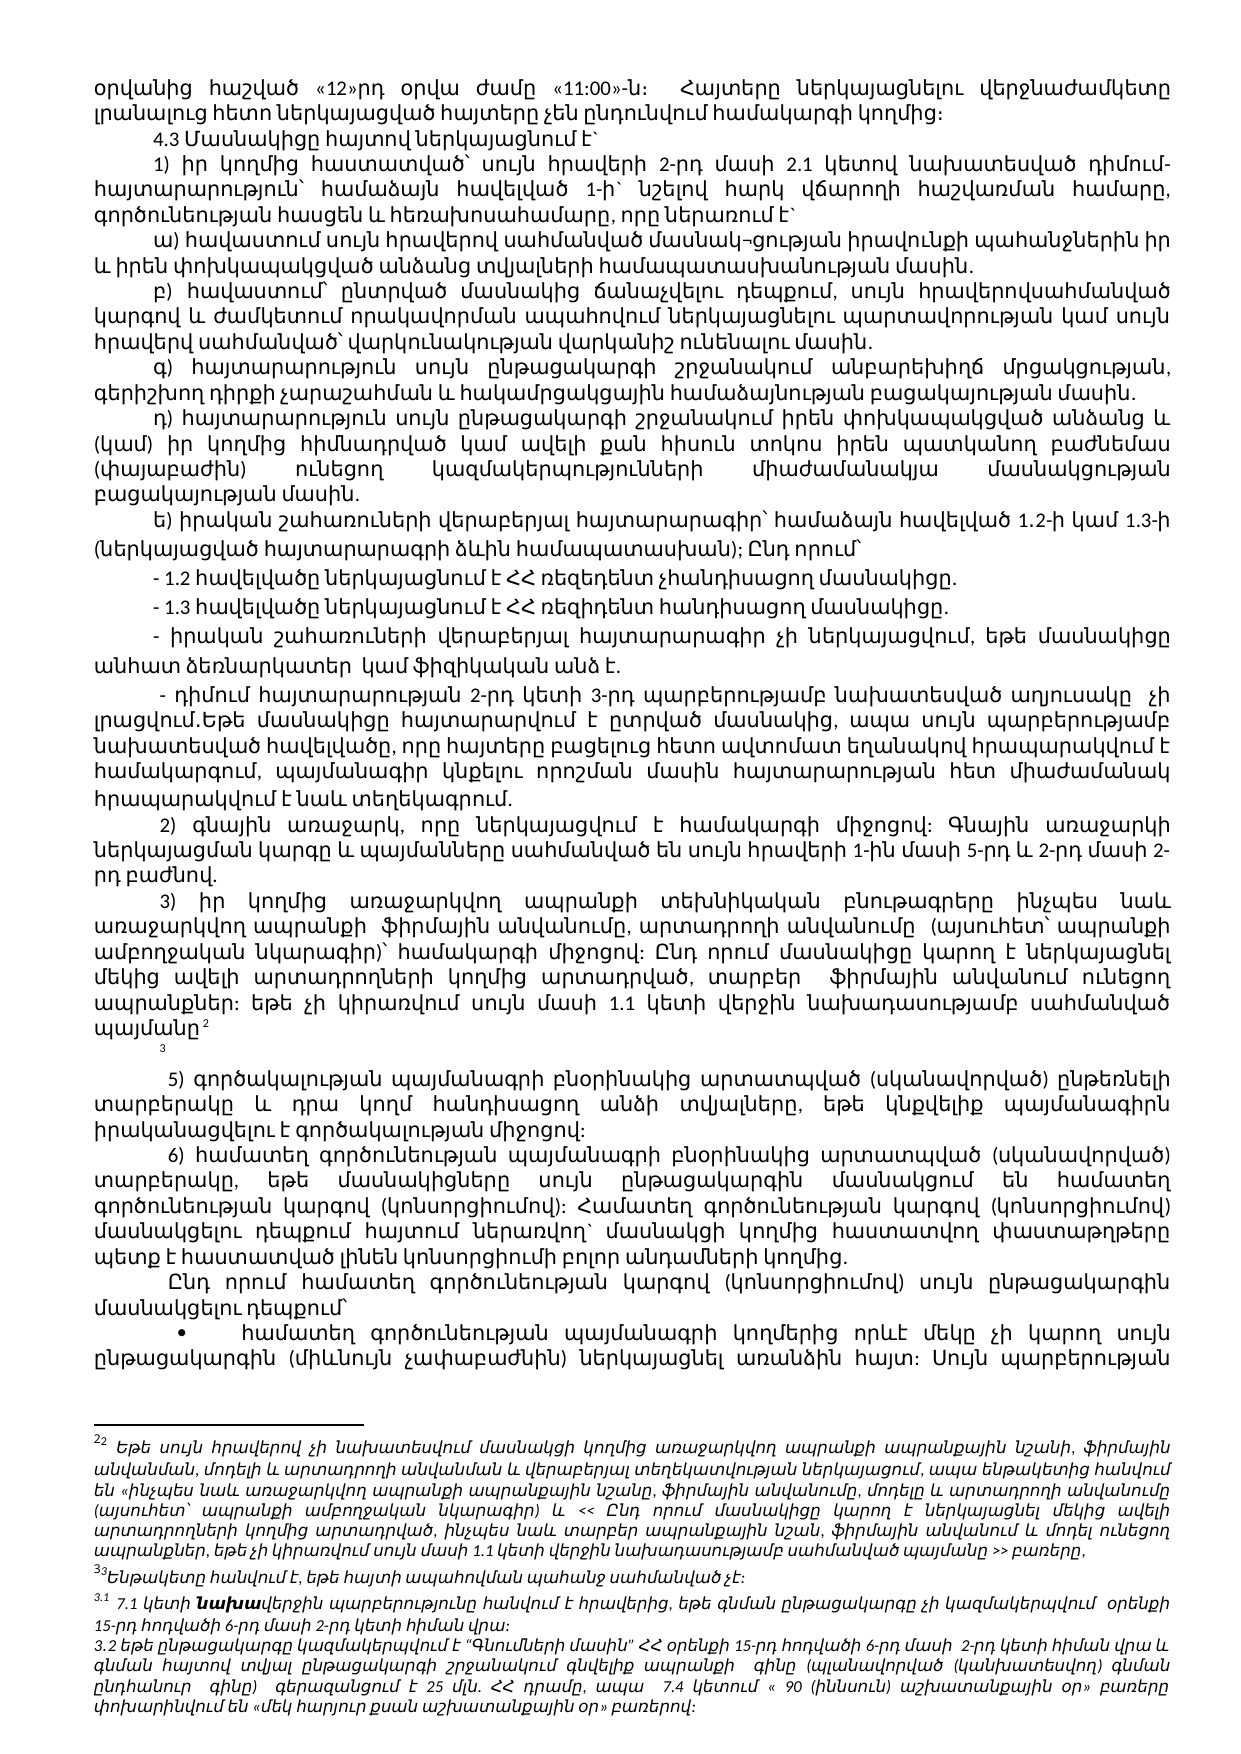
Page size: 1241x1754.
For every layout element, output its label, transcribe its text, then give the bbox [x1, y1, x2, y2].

text 4.3 Մասնակիցը հայտով ներկայացնում է` [94, 126, 1171, 151]
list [94, 1320, 1171, 1371]
text 1) իր կողմից հաստատված՝ սույն հրավերի 2-րդ մասի 2.1 կետով նախատեսված դիմում-հայտարարություն՝ համաձայն հավելված 1-ի` նշելով հարկ վճարողի հաշվառման համարը, գործունեության հասցեն և հեռախոսահամարը, որը ներառում է` [94, 151, 1171, 227]
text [94, 75, 1171, 126]
text գ) հայտարարություն սույն ընթացակարգի շրջանակում անբարեխիղճ մրցակցության, գերիշխող դիրքի չարաշահման և հակամրցակցային համաձայնության բացակայության մասին. [94, 354, 1171, 405]
text - դիմում հայտարարության 2-րդ կետի 3-րդ պարբերությամբ նախատեսված աղյուսակը չի լրացվում․Եթե մասնակիցը հայտարարվում է ըտրված մասնակից, ապա սույն պարբերությամբ նախատեսված հավելվածը, որը հայտերը բացելուց հետո ավտոմատ եղանակով հրապարակվում է համակարգում, պայմանագիր կնքելու որոշման մասին հայտարարության հետ միաժամանակ հրապարակվում է նաև տեղեկագրում. [94, 682, 1171, 812]
text ե) իրական շահառուների վերաբերյալ հայտարարագիր՝ համաձայն հավելված 1․2-ի կամ 1.3-ի (ներկայացված հայտարարագրի ձևին համապատասխան); Ընդ որում՝ [94, 507, 1171, 562]
text դ) հայտարարություն սույն ընթացակարգի շրջանակում իրեն փոխկապակցված անձանց և (կամ) իր կողմից հիմնադրված կամ ավելի քան հիսուն տոկոս իրեն պատկանող բաժնեմաս (փայաբաժին) ունեցող կազմակերպությունների միաժամանակյա մասնակցության բացակայության մասին. [94, 405, 1171, 507]
text 6) համատեղ գործունեության պայմանագրի բնօրինակից արտատպված (սկանավորված) տարբերակը, եթե մասնակիցները սույն ընթացակարգին մասնակցում են համատեղ գործունեության կարգով (կոնսորցիումով): Համատեղ գործունեության կարգով (կոնսորցիումով) մասնակցելու դեպքում հայտում ներառվող` մասնակցի կողմից հաստատվող փաստաթղթերը պետք է հաստատված լինեն կոնսորցիումի բոլոր անդամների կողմից. [94, 1142, 1171, 1269]
text - 1.2 հավելվածը ներկայացնում է ՀՀ ռեզեդենտ չհանդիսացող մասնակիցը. [94, 565, 1171, 591]
text - իրական շահառուների վերաբերյալ հայտարարագիր չի ներկայացվում, եթե մասնակիցը անհատ ձեռնարկատեր կամ ֆիզիկական անձ է. [94, 624, 1171, 678]
text - 1.3 հավելվածը ներկայացնում է ՀՀ ռեզիդենտ հանդիսացող մասնակիցը. [94, 594, 1171, 620]
text 3 [94, 1041, 1171, 1066]
text 3) իր կողմից առաջարկվող ապրանքի տեխնիկական բնութագրերը ինչպես նաև առաջարկվող ապրանքի ֆիրմային անվանումը, արտադրողի անվանումը (այսուհետ՝ ապրանքի ամբողջական նկարագիր)՝ համակարգի միջոցով: Ընդ որում մասնակիցը կարող է ներկայացնել մեկից ավելի արտադրողների կողմից արտադրված, տարբեր ֆիրմային անվանում ունեցող ապրանքներ: եթե չի կիրառվում սույն մասի 1.1 կետի վերջին նախադասությամբ սահմանված պայմանը 2 [94, 888, 1171, 1041]
text 2) գնային առաջարկ, որը ներկայացվում է համակարգի միջոցով: Գնային առաջարկի ներկայացման կարգը և պայմանները սահմանված են սույն հրավերի 1-ին մասի 5-րդ և 2-րդ մասի 2-րդ բաժնով. [94, 812, 1171, 888]
text 5) գործակալության պայմանագրի բնօրինակից արտատպված (սկանավորված) ընթեռնելի տարբերակը և դրա կողմ հանդիսացող անձի տվյալները, եթե կնքվելիք պայմանագիրն իրականացվելու է գործակալության միջոցով: [94, 1066, 1171, 1142]
text ա) հավաստում սույն հրավերով սահմանված մասնակ¬ցության իրավունքի պահանջներին իր և իրեն փոխկապակցված անձանց տվյալների համապատասխանության մասին. [94, 227, 1171, 278]
text Ընդ որում համատեղ գործունեության կարգով (կոնսորցիումով) սույն ընթացակարգին մասնակցելու դեպքում՝ [94, 1269, 1171, 1320]
text բ) հավաստում՝ ընտրված մասնակից ճանաչվելու դեպքում, սույն հրավերովսահմանված կարգով և ժամկետում որակավորման ապահովում ներկայացնելու պարտավորության կամ սույն հրավերվ սահմանված՝ վարկունակության վարկանիշ ունենալու մասին. [94, 278, 1171, 354]
